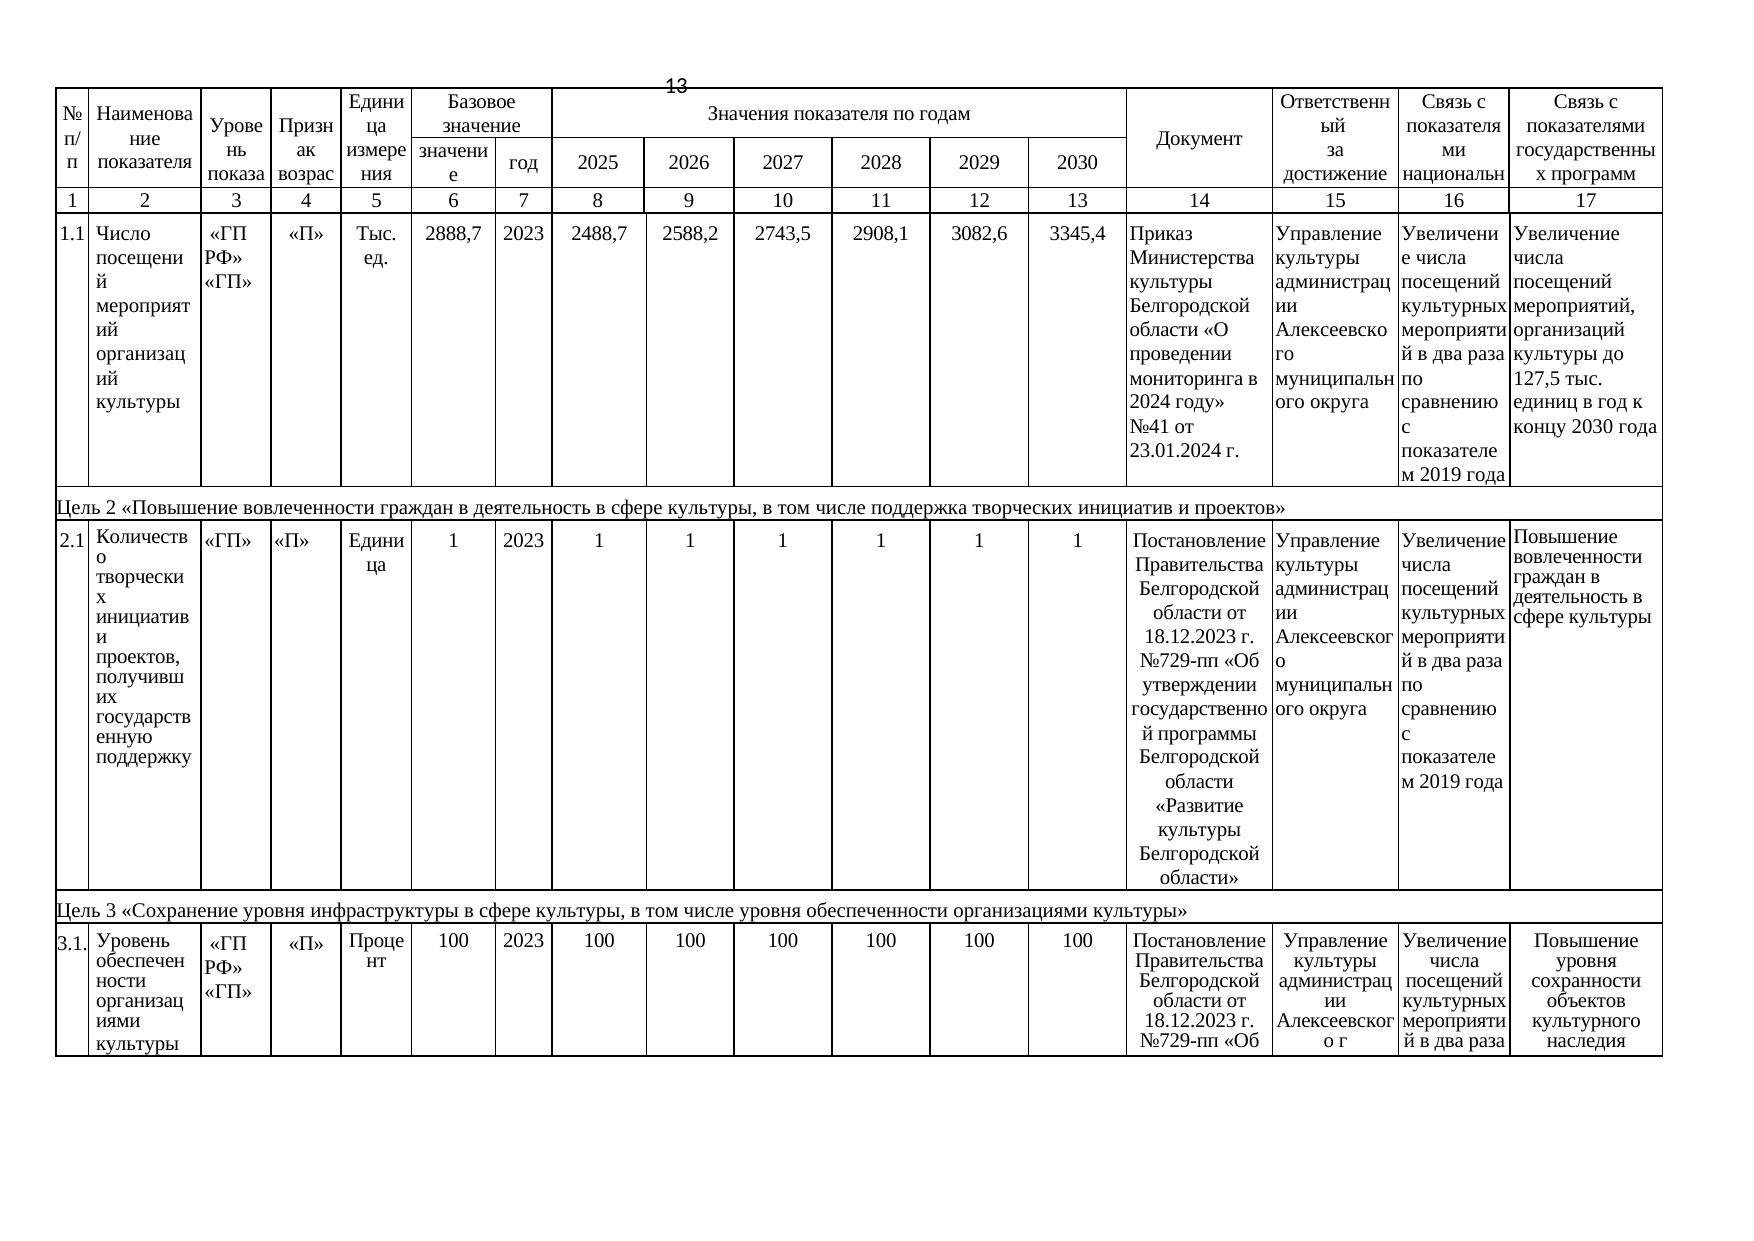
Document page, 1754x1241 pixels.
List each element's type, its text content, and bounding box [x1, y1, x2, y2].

table_cell 2488,7 [553, 214, 646, 486]
table_cell 16 [1399, 188, 1508, 212]
table_cell «ГП РФ» «ГП» [202, 214, 270, 486]
table_cell «ГП» [202, 521, 270, 889]
table_cell 100 [931, 924, 1028, 1055]
table_cell Цель 2 «Повышение вовлеченности граждан в деятельность в сфере культуры, в том числе поддержка творческих инициатив и проектов» [57, 487, 1662, 519]
table_cell Цель 3 «Сохранение уровня инфраструктуры в сфере культуры, в том числе уровня обеспеченности организациями культуры» [57, 891, 1662, 922]
table_cell 17 [1510, 188, 1662, 212]
table_cell 1 [553, 521, 646, 889]
table_cell Уровень обеспеченности организациями культуры [89, 924, 200, 1055]
table_cell Повышение вовлеченности граждан в деятельность в сфере культуры [1511, 521, 1662, 889]
table_cell Увеличение числа посещений культурных мероприятий в два раза по сравнению с показателем 2019 года [1399, 924, 1509, 1055]
table_cell 12 [931, 188, 1028, 212]
table_cell Приказ Министерства культуры Белгородской области «О проведении мониторинга в 2024 году» №41 от 23.01.2024 г. [1127, 214, 1272, 486]
table_cell 3.1. [57, 924, 88, 1055]
table_cell 6 [412, 188, 495, 212]
table_cell 9 [645, 188, 733, 212]
table_cell 1 [412, 521, 495, 889]
table_cell 8 [553, 188, 643, 212]
table_cell 2 [89, 188, 200, 212]
table_cell 3345,4 [1029, 214, 1126, 486]
table_cell 4 [272, 188, 340, 212]
table_cell 1 [931, 521, 1028, 889]
table_cell 2025 [553, 138, 643, 186]
table_cell год [496, 138, 551, 186]
table_cell 2029 [931, 138, 1028, 186]
table_cell «П» [272, 214, 340, 486]
table_cell 13 [1029, 188, 1126, 212]
table_cell «П» [272, 924, 340, 1055]
table_header № п/п [57, 89, 88, 186]
table_cell 2.1 [57, 521, 88, 889]
table_cell 100 [833, 924, 929, 1055]
table_cell Количество творческих инициатив и проектов, получивших государственную поддержку [89, 521, 200, 889]
table_cell 2588,2 [647, 214, 733, 486]
table_cell 1 [57, 188, 88, 212]
table_cell 2026 [645, 138, 733, 186]
table_header Базовое значение [412, 89, 551, 137]
table_header Наименование показателя [89, 89, 200, 186]
table_cell 2023 [496, 214, 551, 486]
table_cell 100 [735, 924, 831, 1055]
table_cell 2023 [496, 924, 551, 1055]
table_cell Увеличение числа посещений культурных мероприятий в два раза по сравнению с показателем 2019 года [1399, 214, 1509, 486]
table_header Документ [1127, 89, 1272, 186]
table_cell 1.1 [57, 214, 88, 486]
table_cell 100 [647, 924, 733, 1055]
table_header Значения показателя по годам [553, 89, 1126, 137]
table_cell Управление культуры администрации Алексеевского г муниципального округа [1273, 924, 1398, 1055]
table_cell 1 [735, 521, 831, 889]
table_cell 5 [342, 188, 411, 212]
table_header Единица измерения (по ОКЕИ) [342, 89, 411, 186]
table_header Связь с показателями национальных целей [1399, 89, 1508, 186]
table_cell 100 [553, 924, 646, 1055]
table_cell 100 [1029, 924, 1126, 1055]
table_cell 100 [412, 924, 495, 1055]
table_cell 2030 [1029, 138, 1126, 186]
table_cell Процент [342, 924, 411, 1055]
table_cell 14 [1127, 188, 1272, 212]
table_cell 2908,1 [833, 214, 929, 486]
table_cell 2023 [496, 521, 551, 889]
table_cell Число посещений мероприятий организаций культуры [89, 214, 200, 486]
table_cell 3082,6 [931, 214, 1028, 486]
table_cell Управление культуры администрации Алексеевского муниципального округа [1273, 214, 1398, 486]
table_header Уровень показателя [202, 89, 270, 186]
table_cell 2027 [735, 138, 831, 186]
table_cell 7 [496, 188, 551, 212]
table_cell 2028 [833, 138, 929, 186]
table_cell 15 [1273, 188, 1398, 212]
table_cell 1 [647, 521, 733, 889]
table_cell Увеличение числа посещений культурных мероприятий в два раза по сравнению с показателем 2019 года [1399, 521, 1509, 889]
table_cell 11 [833, 188, 929, 212]
table_cell Тыс. ед. [342, 214, 411, 486]
table_cell 1 [1029, 521, 1126, 889]
table_cell Единица [342, 521, 411, 889]
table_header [1510, 89, 1662, 186]
table_cell Управление культуры администрации Алексеевского муниципального округа [1273, 521, 1398, 889]
table_cell Увеличение числа посещений мероприятий, организаций культуры до 127,5 тыс. единиц в год к концу 2030 года [1511, 214, 1662, 486]
table_cell «ГП РФ» «ГП» [202, 924, 270, 1055]
table_cell значение [412, 138, 495, 186]
table_header Ответственный за достижение показателя [1273, 89, 1398, 186]
table_cell «П» [272, 521, 340, 889]
table_header Признак возрастания/ убывания [272, 89, 340, 186]
table_cell 2888,7 [412, 214, 495, 486]
table_cell 10 [735, 188, 831, 212]
table_cell 3 [202, 188, 270, 212]
table_cell 1 [833, 521, 929, 889]
table_cell 2743,5 [735, 214, 831, 486]
